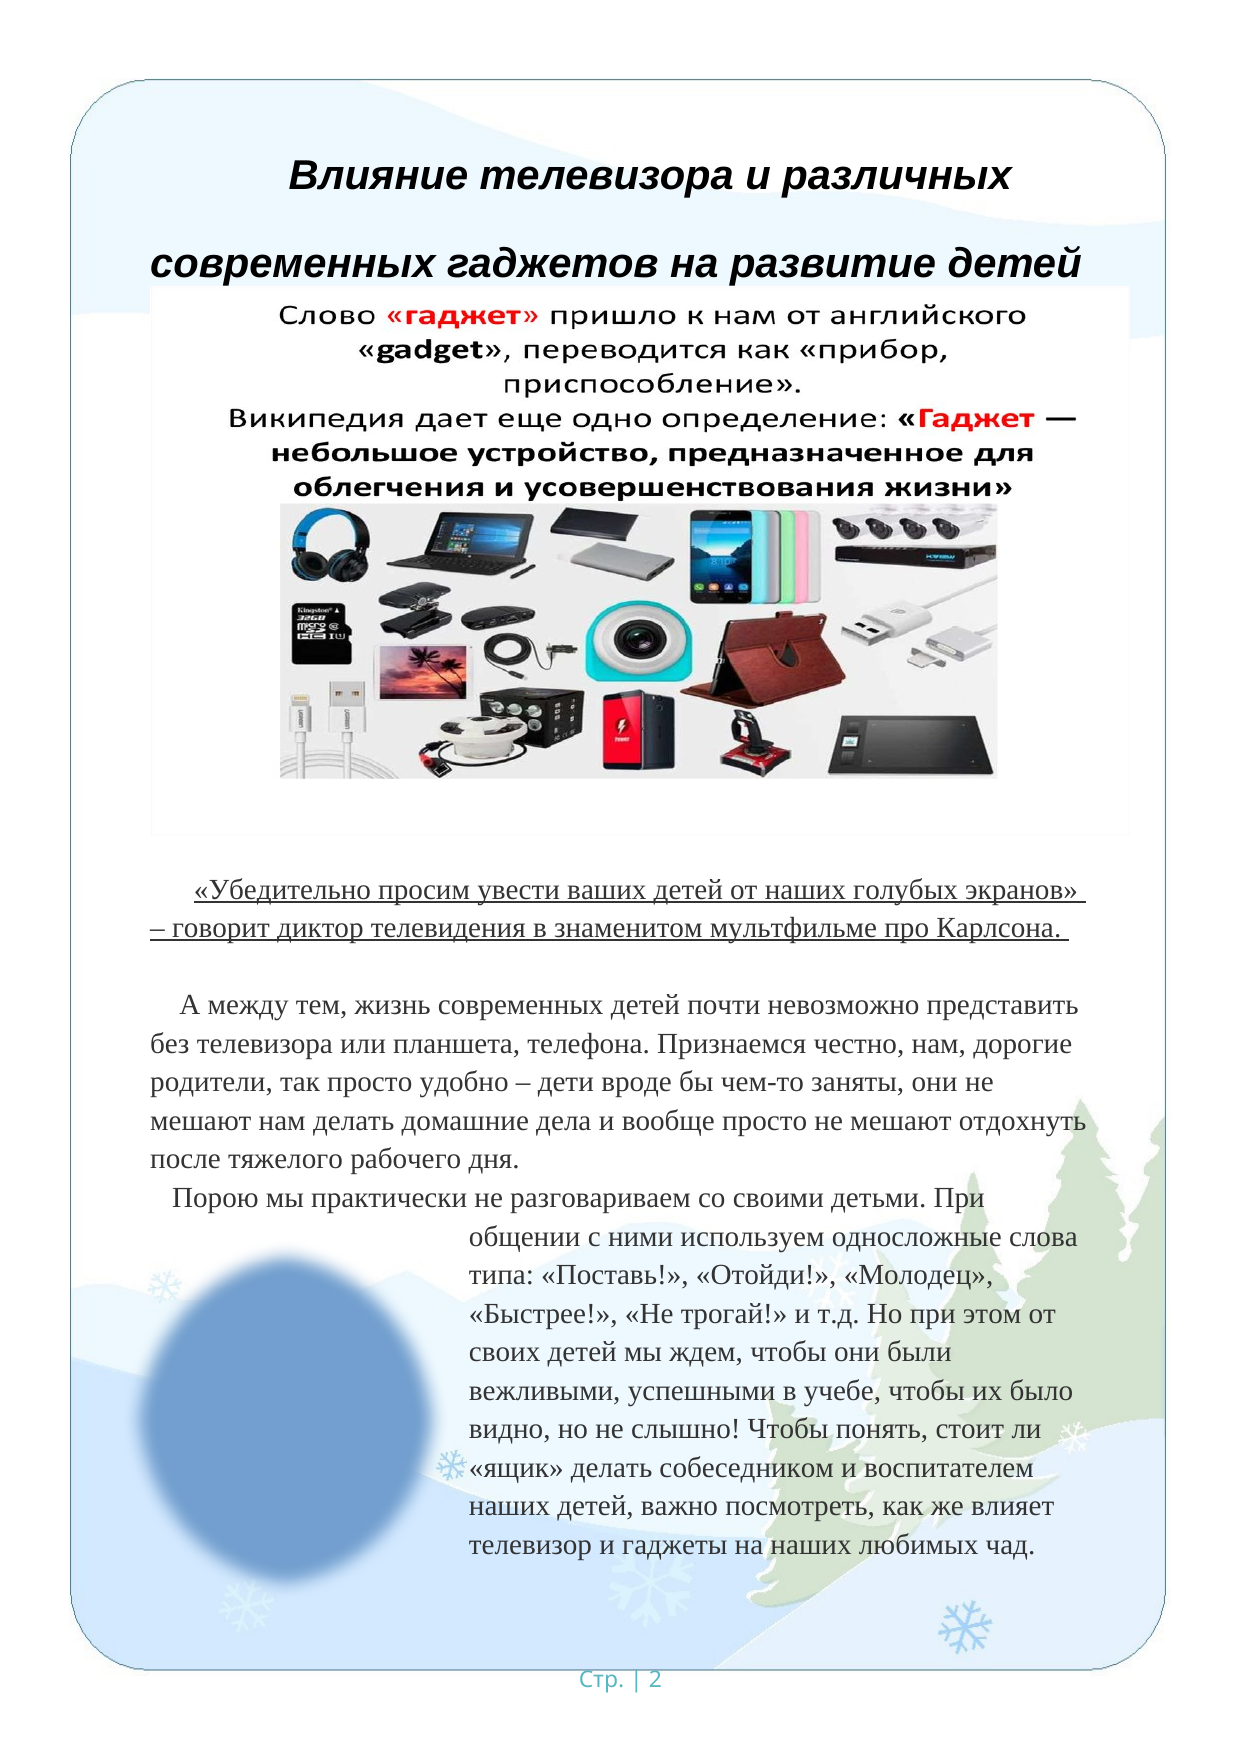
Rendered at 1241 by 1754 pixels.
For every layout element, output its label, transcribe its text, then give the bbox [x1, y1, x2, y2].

picture [68, 78, 1172, 1676]
text «Убедительно просим увести ваших детей от наших голубых экранов» – говорит диктор телевидения в знаменитом мультфильме про Карлсона. [150, 872, 1090, 944]
text Порою мы практически не разговариваем со своими детьми. При общении с ними используем односложные слова типа: «Поставь!», «Отойди!», «Молодец», «Быстрее!», «Не трогай!» и т.д. Но при этом от своих детей мы ждем, чтобы они были вежливыми, успешными в учебе, чтобы их было видно, но не слышно! Чтобы понять, стоит ли «ящик» делать собеседником и воспитателем наших детей, важно посмотреть, как же влияет телевизор и гаджеты на наших любимых чад. [150, 1180, 1090, 1561]
subtitle Влияние телевизора и различных [106, 150, 1154, 198]
text современных гаджетов на развитие детей [150, 208, 1090, 286]
text А между тем, жизнь современных детей почти невозможно представить без телевизора или планшета, телефона. Признаемся честно, нам, дорогие родители, так просто удобно – дети вроде бы чем-то заняты, они не мешают нам делать домашние дела и вообще просто не мешают отдохнуть после тяжелого рабочего дня. [150, 987, 1090, 1175]
